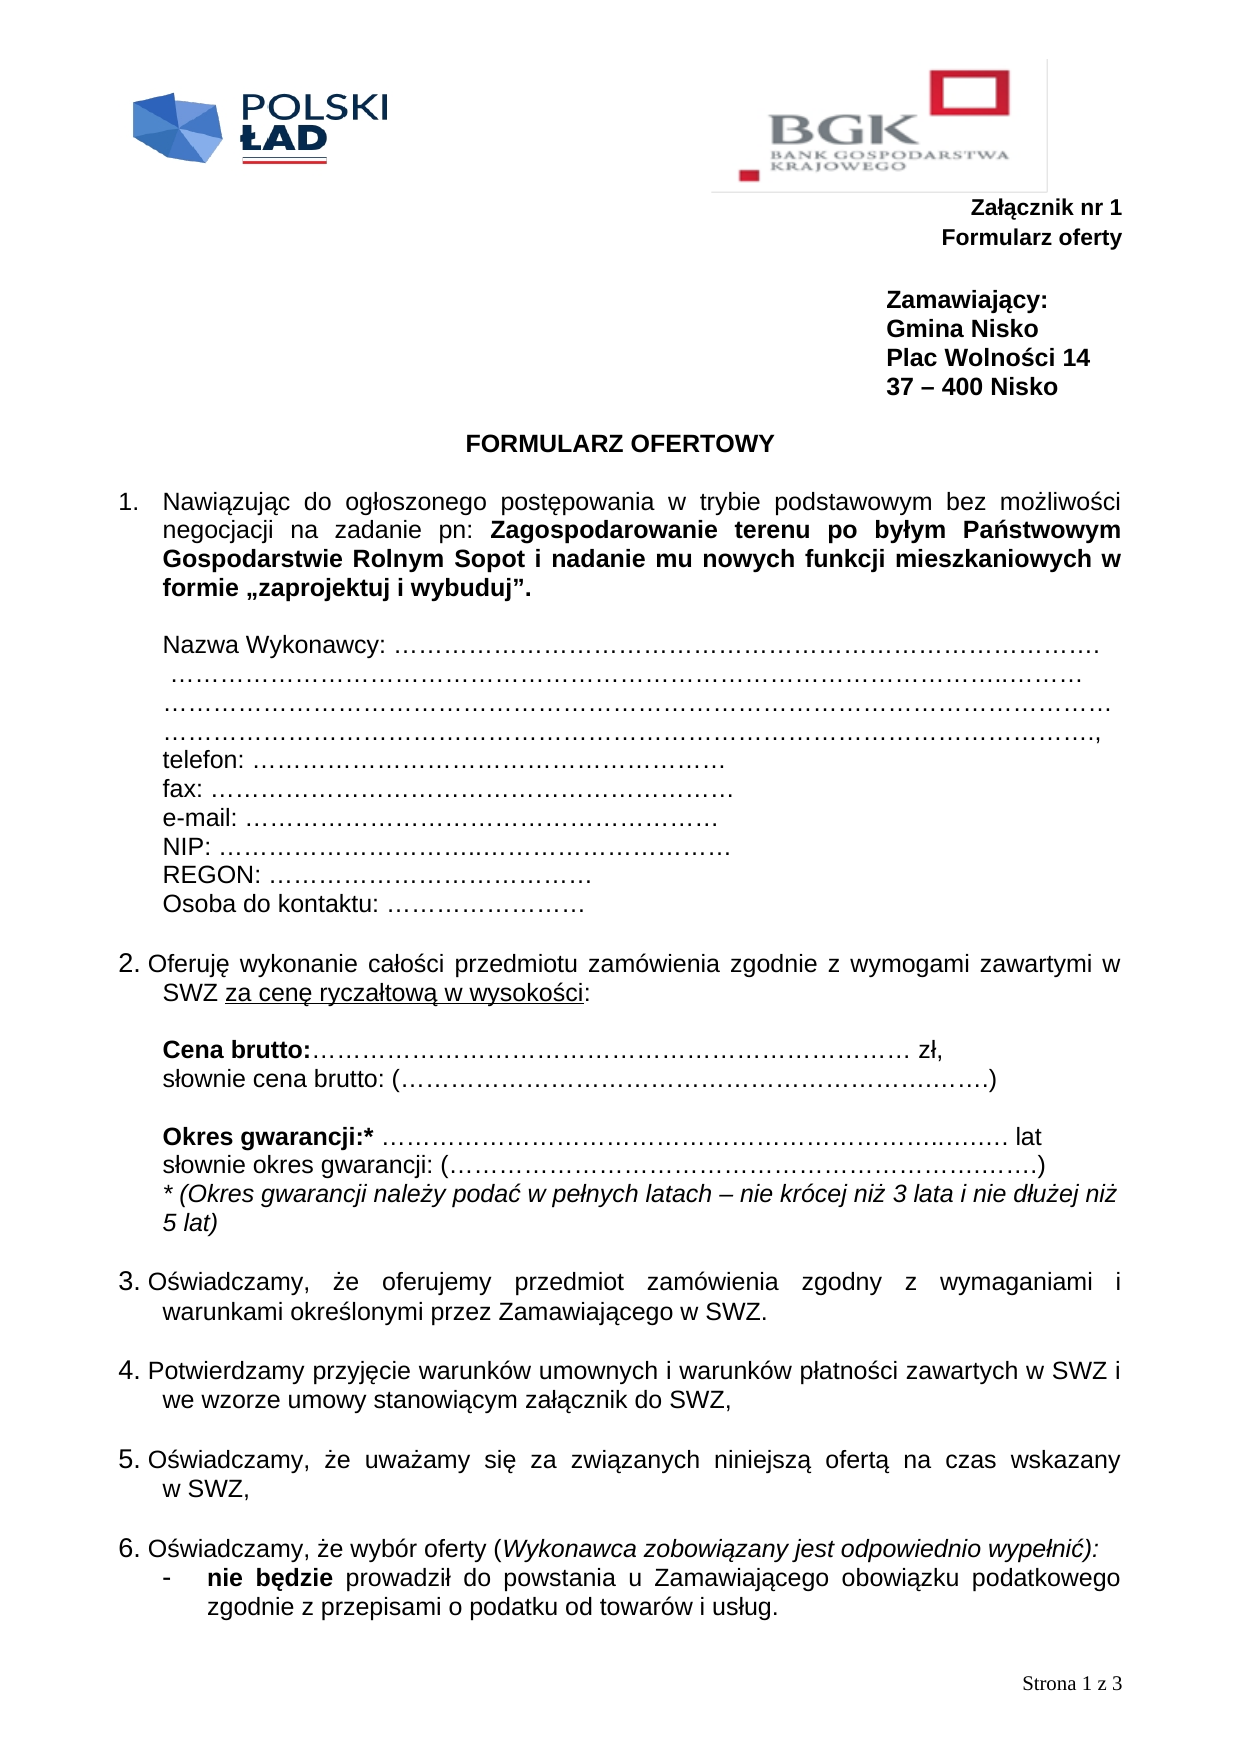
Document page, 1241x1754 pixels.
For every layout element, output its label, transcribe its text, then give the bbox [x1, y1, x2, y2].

text Osoba do kontaktu: …………………… [162, 889, 1122, 918]
text telefon: ………………………………………………… [162, 745, 1122, 774]
text słownie okres gwarancji: (……………………………………………………….…….) [162, 1150, 1122, 1179]
list Nawiązując do ogłoszonego postępowania w trybie podstawowym bez możliwości negocjacji na zadanie pn: Zagospodarowanie terenu po byłym Państwowym Gospodarstwie Rolnym Sopot i nadanie mu nowych funkcji mieszkaniowych w formie „zaprojektuj i wybuduj”. [118, 487, 1122, 602]
text fax: ……………………………………………………… [162, 774, 1122, 803]
list Oświadczamy, że wybór oferty (Wykonawca zobowiązany jest odpowiednio wypełnić): [118, 1532, 1122, 1563]
text słownie cena brutto: (……………………………………………………….…….) [162, 1064, 1122, 1093]
list Potwierdzamy przyjęcie warunków umownych i warunków płatności zawartych w SWZ i we wzorze umowy stanowiącym załącznik do SWZ, [118, 1354, 1122, 1414]
list Oświadczamy, że uważamy się za związanych niniejszą ofertą na czas wskazany w SWZ, [118, 1443, 1122, 1503]
text NIP: …………………………..………………………… [162, 832, 1122, 860]
text e-mail: ………………………………………………… [162, 803, 1122, 832]
text Plac Wolności 14 [118, 343, 1122, 372]
text Cena brutto:……………………………………………………………… zł, [162, 1035, 1122, 1064]
list nie będzie prowadził do powstania u Zamawiającego obowiązku podatkowego zgodnie z przepisami o podatku od towarów i usług. [162, 1563, 1122, 1621]
list Oświadczamy, że oferujemy przedmiot zamówienia zgodny z wymaganiami i warunkami określonymi przez Zamawiającego w SWZ. [118, 1265, 1122, 1325]
text REGON: ………………………………… [162, 860, 1122, 889]
text * (Okres gwarancji należy podać w pełnych latach – nie krócej niż 3 lata i nie dłużej niż 5 lat) [162, 1179, 1122, 1237]
list Nazwa Wykonawcy: …………………………………………………………………………. [162, 630, 1122, 659]
picture [711, 59, 1049, 194]
list ………………………………………………………………………………………..……… [162, 659, 1122, 688]
list …………………………………………………………………………………………………., [162, 717, 1122, 745]
text Okres gwarancji:* …………………………………………………………..….…. lat [162, 1122, 1122, 1150]
picture [118, 60, 420, 194]
text Zamawiający: [118, 285, 1122, 314]
text FORMULARZ OFERTOWY [118, 429, 1122, 458]
list Oferuję wykonanie całości przedmiotu zamówienia zgodnie z wymogami zawartymi w SWZ za cenę ryczałtową w wysokości: [118, 947, 1122, 1007]
text Gmina Nisko [118, 314, 1122, 343]
text 37 – 400 Nisko [118, 372, 1122, 400]
list …………………………………………………………………………………………………… [162, 688, 1122, 717]
